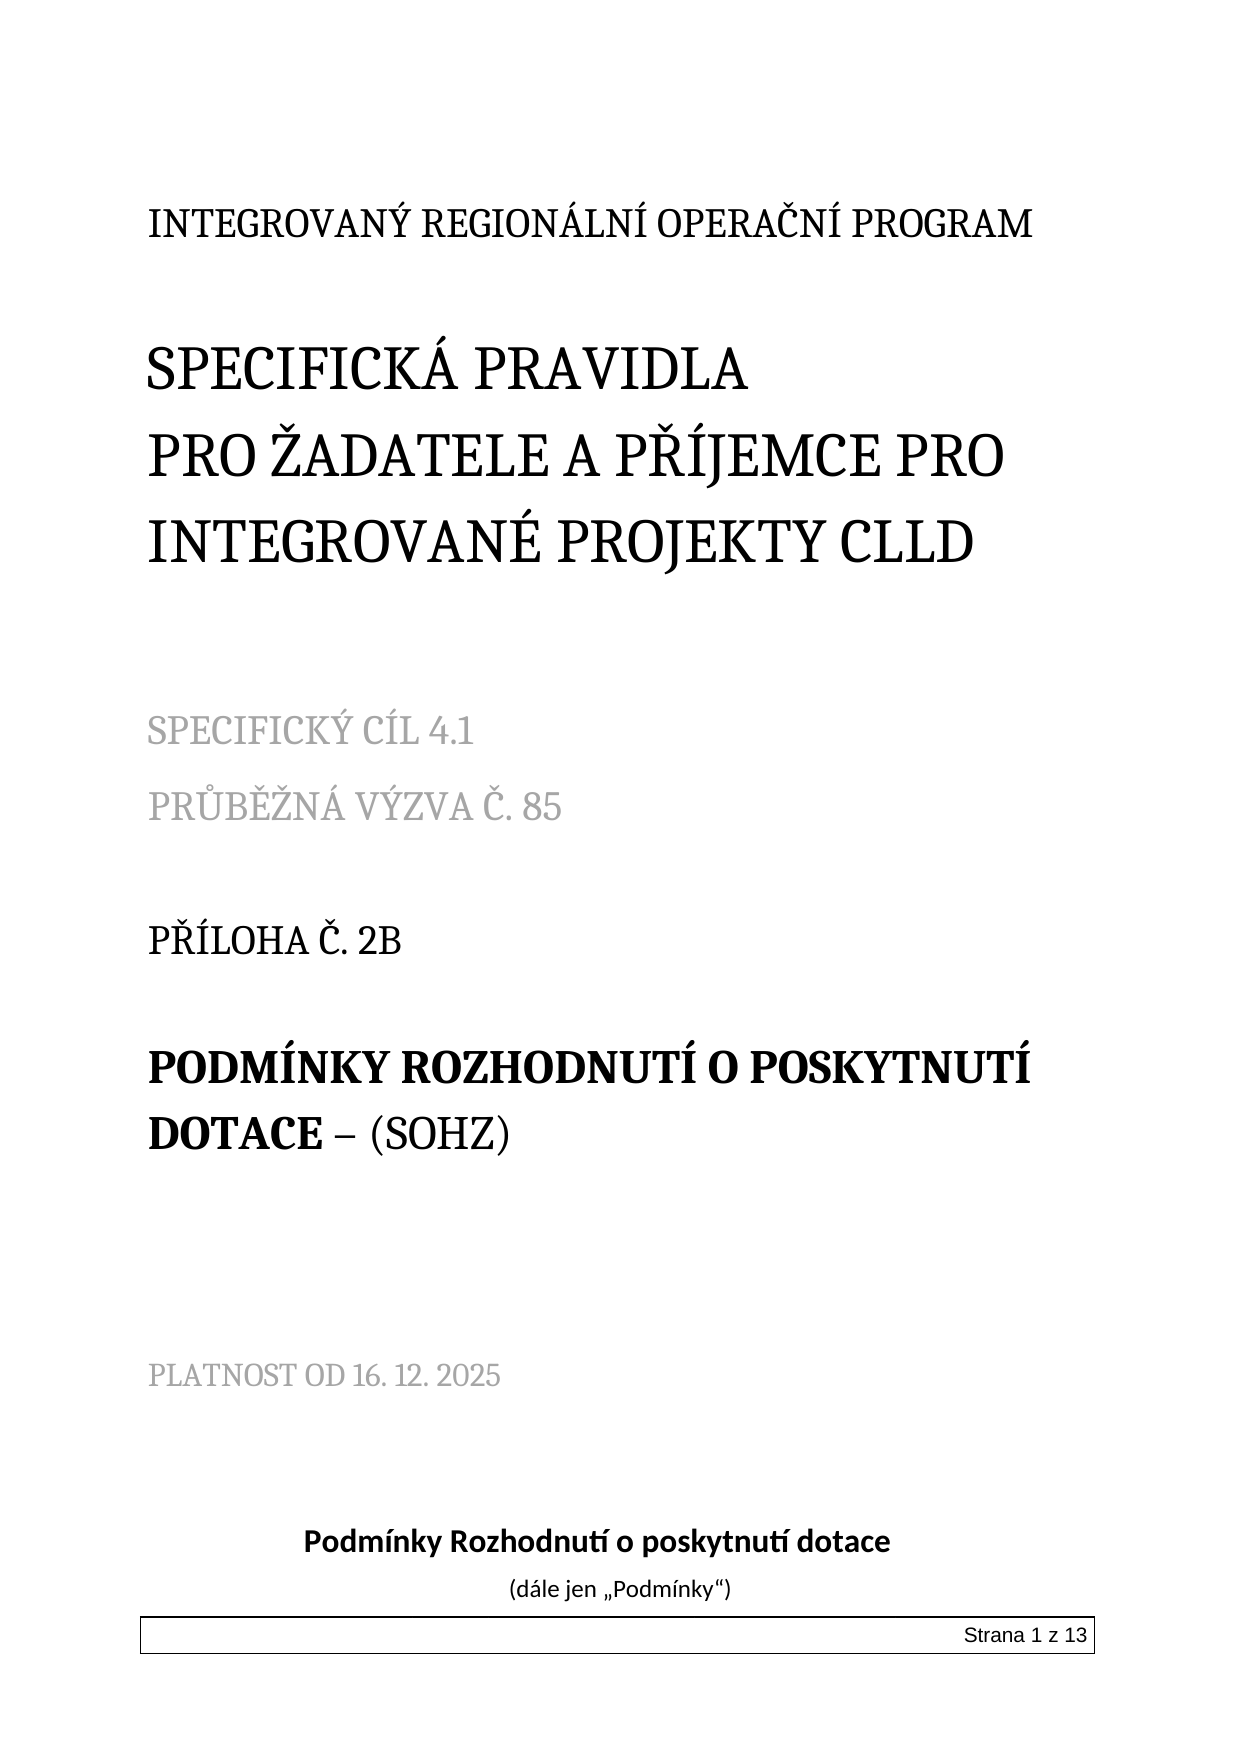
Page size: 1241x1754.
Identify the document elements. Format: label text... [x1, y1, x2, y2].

text Podmínky Rozhodnutí o poskytnutí dotace [110, 1520, 1092, 1561]
text PRO ŽADATELE A PŘÍJEMCE pro integrované projekty CLLD [148, 420, 1092, 578]
text Podmínky Rozhodnutí o poskytnutí dotace – (SOHZ) [148, 1040, 1092, 1161]
text průběžná výzva č. 85 [148, 783, 1092, 831]
text SPECIFICKÝ CÍL 4.1 [148, 707, 1092, 755]
text pLATNOST OD 16. 12. 2025 [148, 1356, 1092, 1394]
text INTEGROVANÝ REGIONÁLNÍ OPERAČNÍ PROGRAM [148, 200, 1092, 248]
text PŘÍLOHA Č. 2B [148, 917, 1092, 964]
text (dále jen „Podmínky“) [148, 1573, 1092, 1604]
text SPECIFICKÁ PRAVIDLA [148, 333, 1092, 405]
